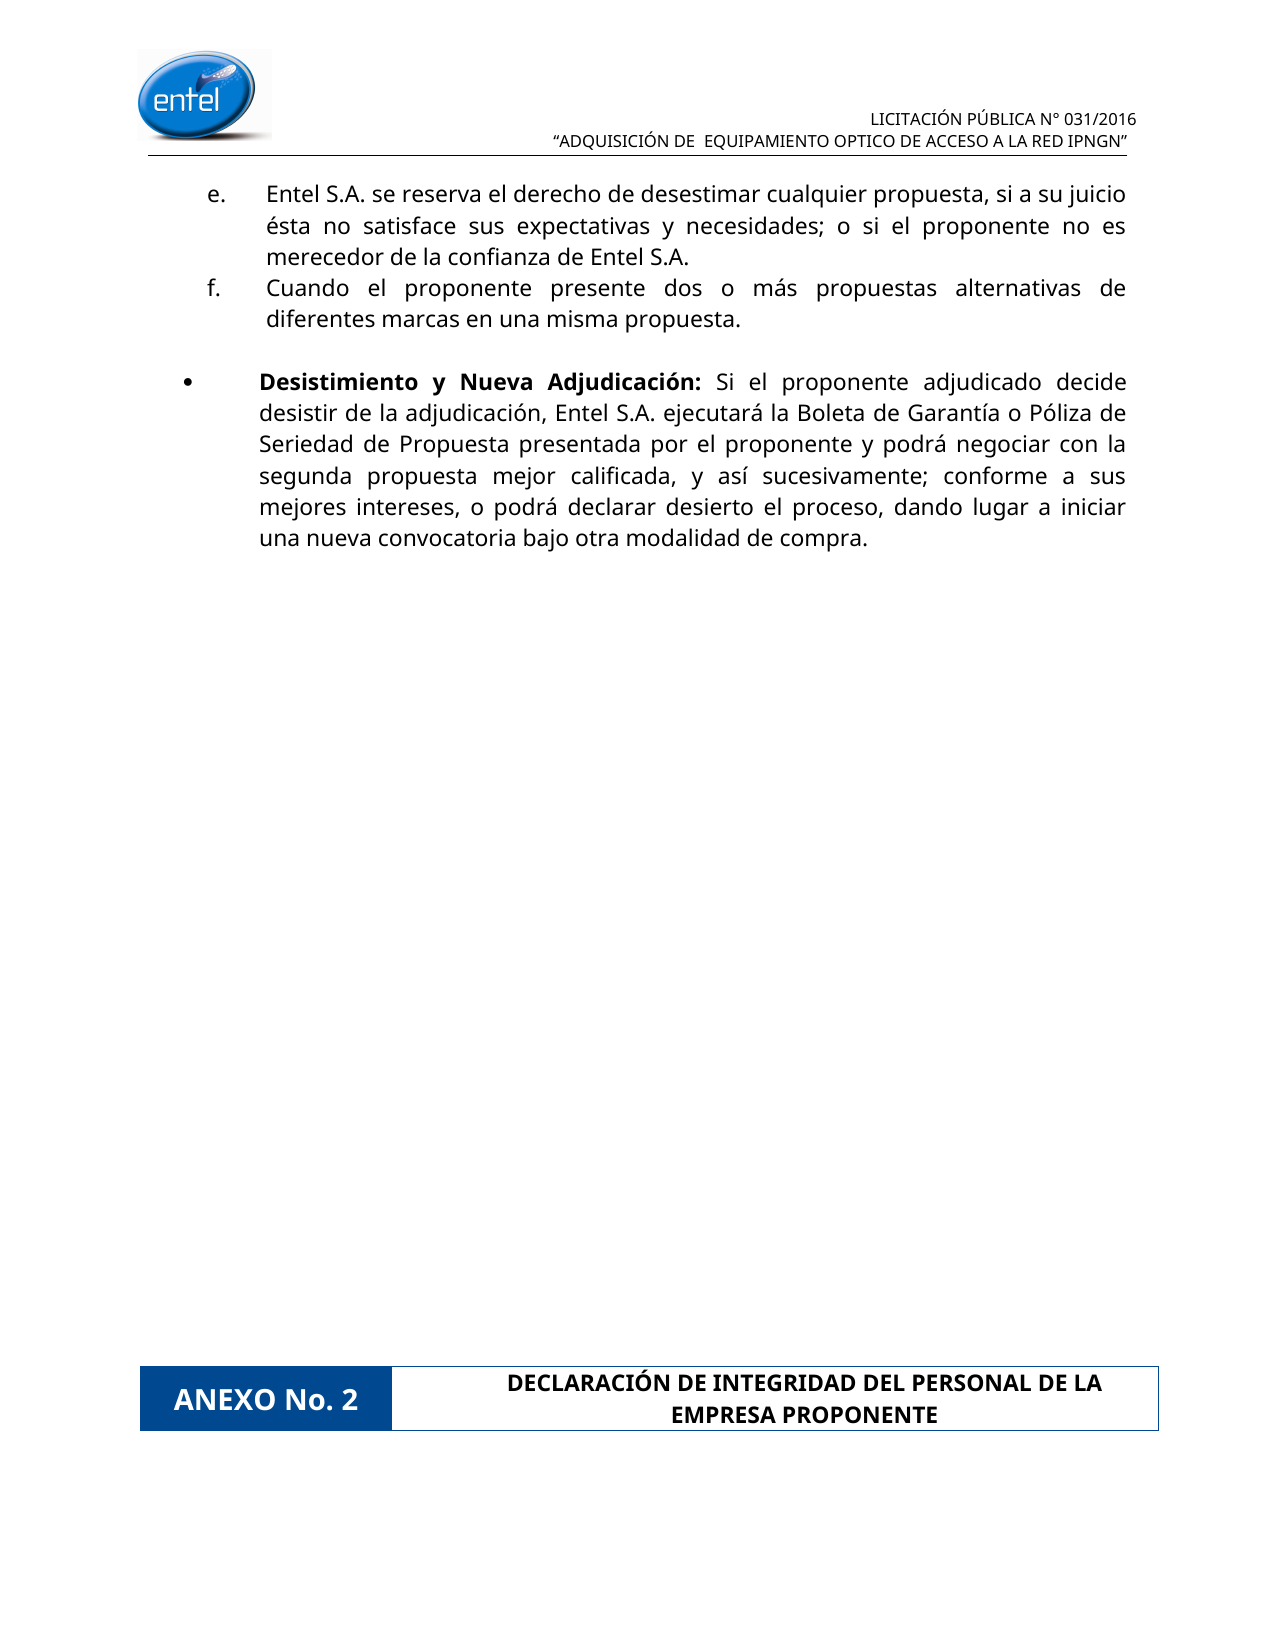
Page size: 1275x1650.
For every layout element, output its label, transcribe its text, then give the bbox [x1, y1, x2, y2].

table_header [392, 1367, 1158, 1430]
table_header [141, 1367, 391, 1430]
list Entel S.A. se reserva el derecho de desestimar cualquier propuesta, si a su juicio ésta no satisface sus expectativas y necesidades; o si el proponente no es merecedor de la confianza de Entel S.A. [207, 178, 1127, 272]
picture [137, 49, 273, 141]
list Cuando el proponente presente dos o más propuestas alternativas de diferentes marcas en una misma propuesta. [207, 272, 1127, 335]
list Desistimiento y Nueva Adjudicación: Si el proponente adjudicado decide desistir de la adjudicación, Entel S.A. ejecutará la Boleta de Garantía o Póliza de Seriedad de Propuesta presentada por el proponente y podrá negociar con la segunda propuesta mejor calificada, y así sucesivamente; conforme a sus mejores intereses, o podrá declarar desierto el proceso, dando lugar a iniciar una nueva convocatoria bajo otra modalidad de compra. [184, 366, 1127, 553]
